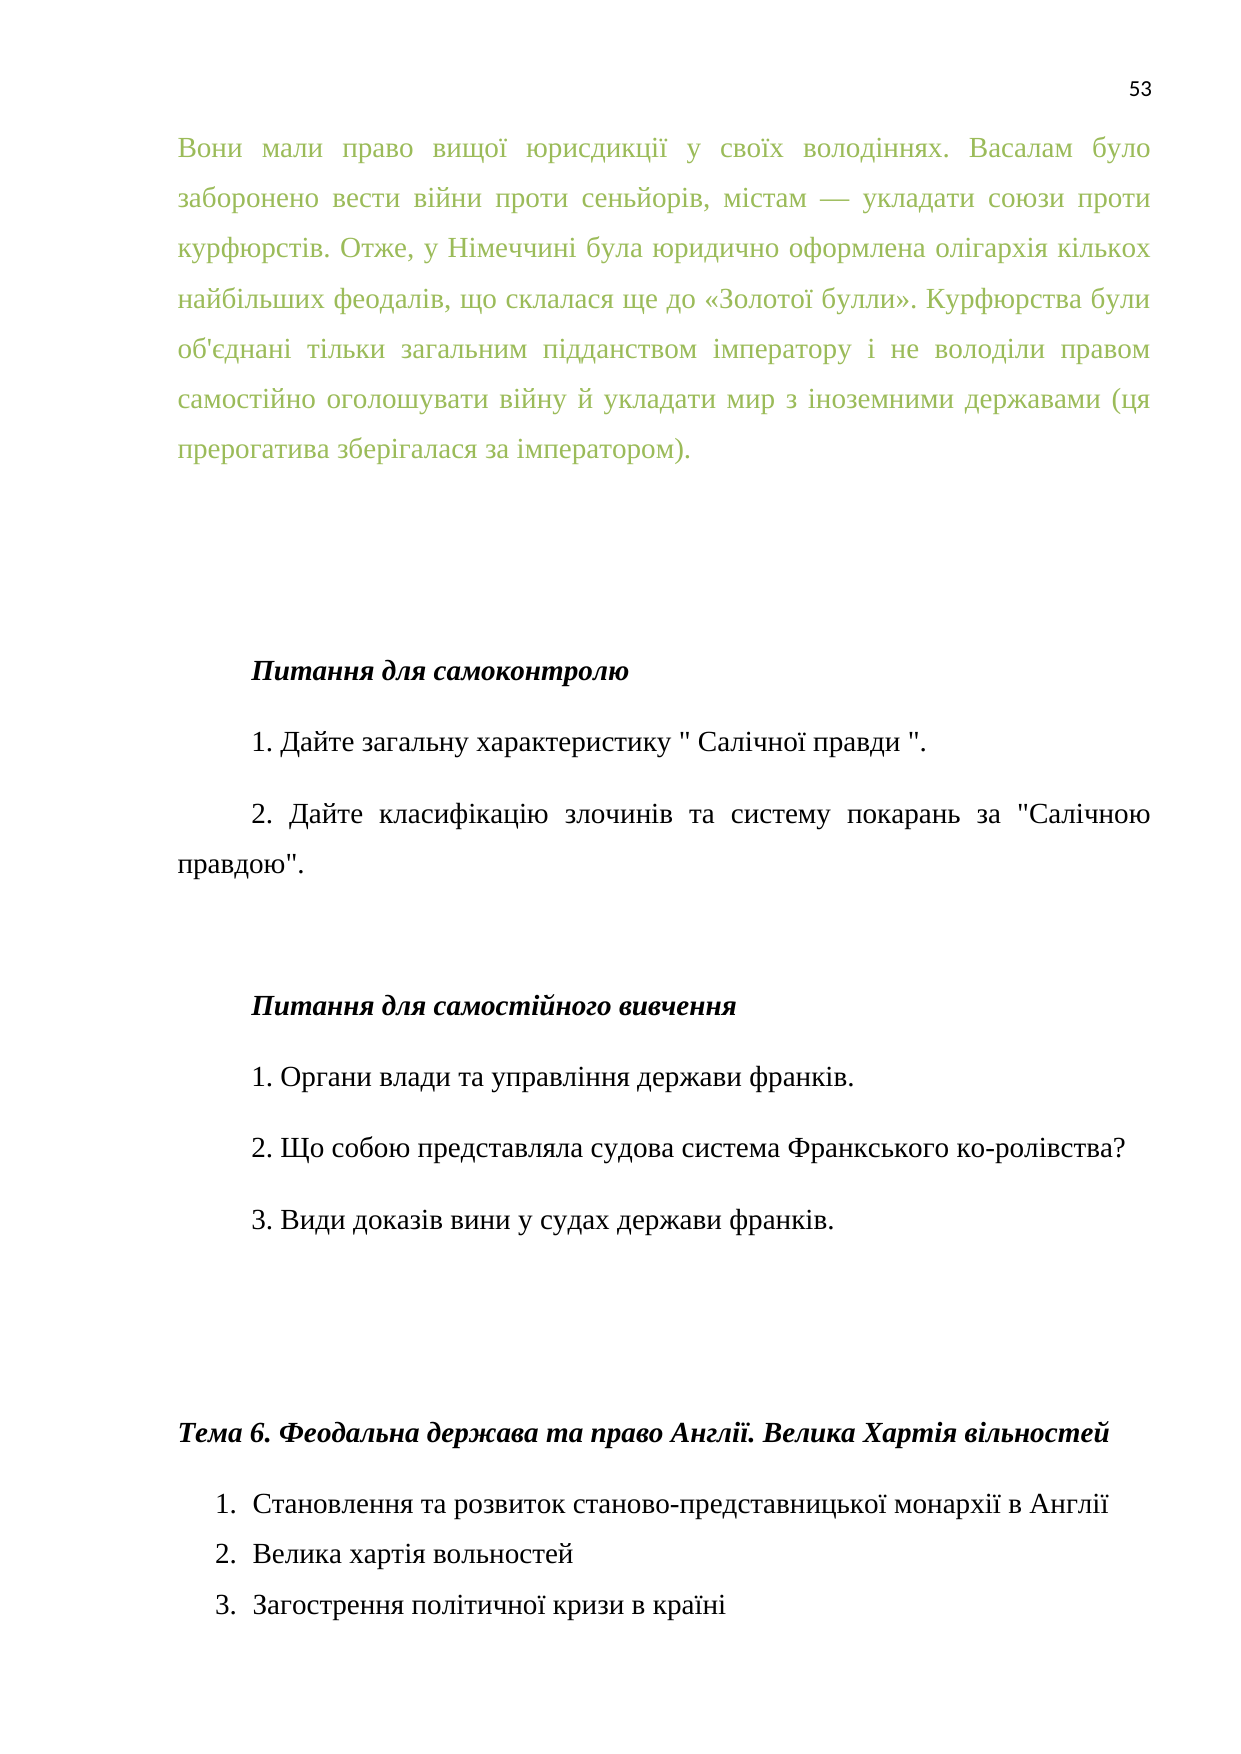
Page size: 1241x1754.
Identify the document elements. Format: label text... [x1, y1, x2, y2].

list Велика хартія вольностей [215, 1537, 1152, 1570]
text 1. Дайте загальну характеристику " Салічної правди ". [177, 724, 1152, 758]
list Становлення та розвиток станово-представницької монархії в Англії [215, 1486, 1152, 1520]
text 2. Дайте класифікацію злочинів та систему покарань за "Салічною правдою". [177, 796, 1152, 879]
text 1. Органи влади та управління держави франків. [177, 1059, 1152, 1093]
text Питання для самостійного вивчення [177, 988, 1152, 1022]
text Питання для самоконтролю [177, 653, 1152, 687]
list Загострення політичної кризи в країні [215, 1587, 1152, 1621]
text 2. Що собою представляла судова система Франкського ко-ролівства? [177, 1131, 1152, 1164]
text 3. Види доказів вини у судах держави франків. [177, 1202, 1152, 1235]
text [177, 130, 1152, 465]
text Тема 6. Феодальна держава та право Англії. Велика Хартія вільностей [177, 1415, 1152, 1449]
